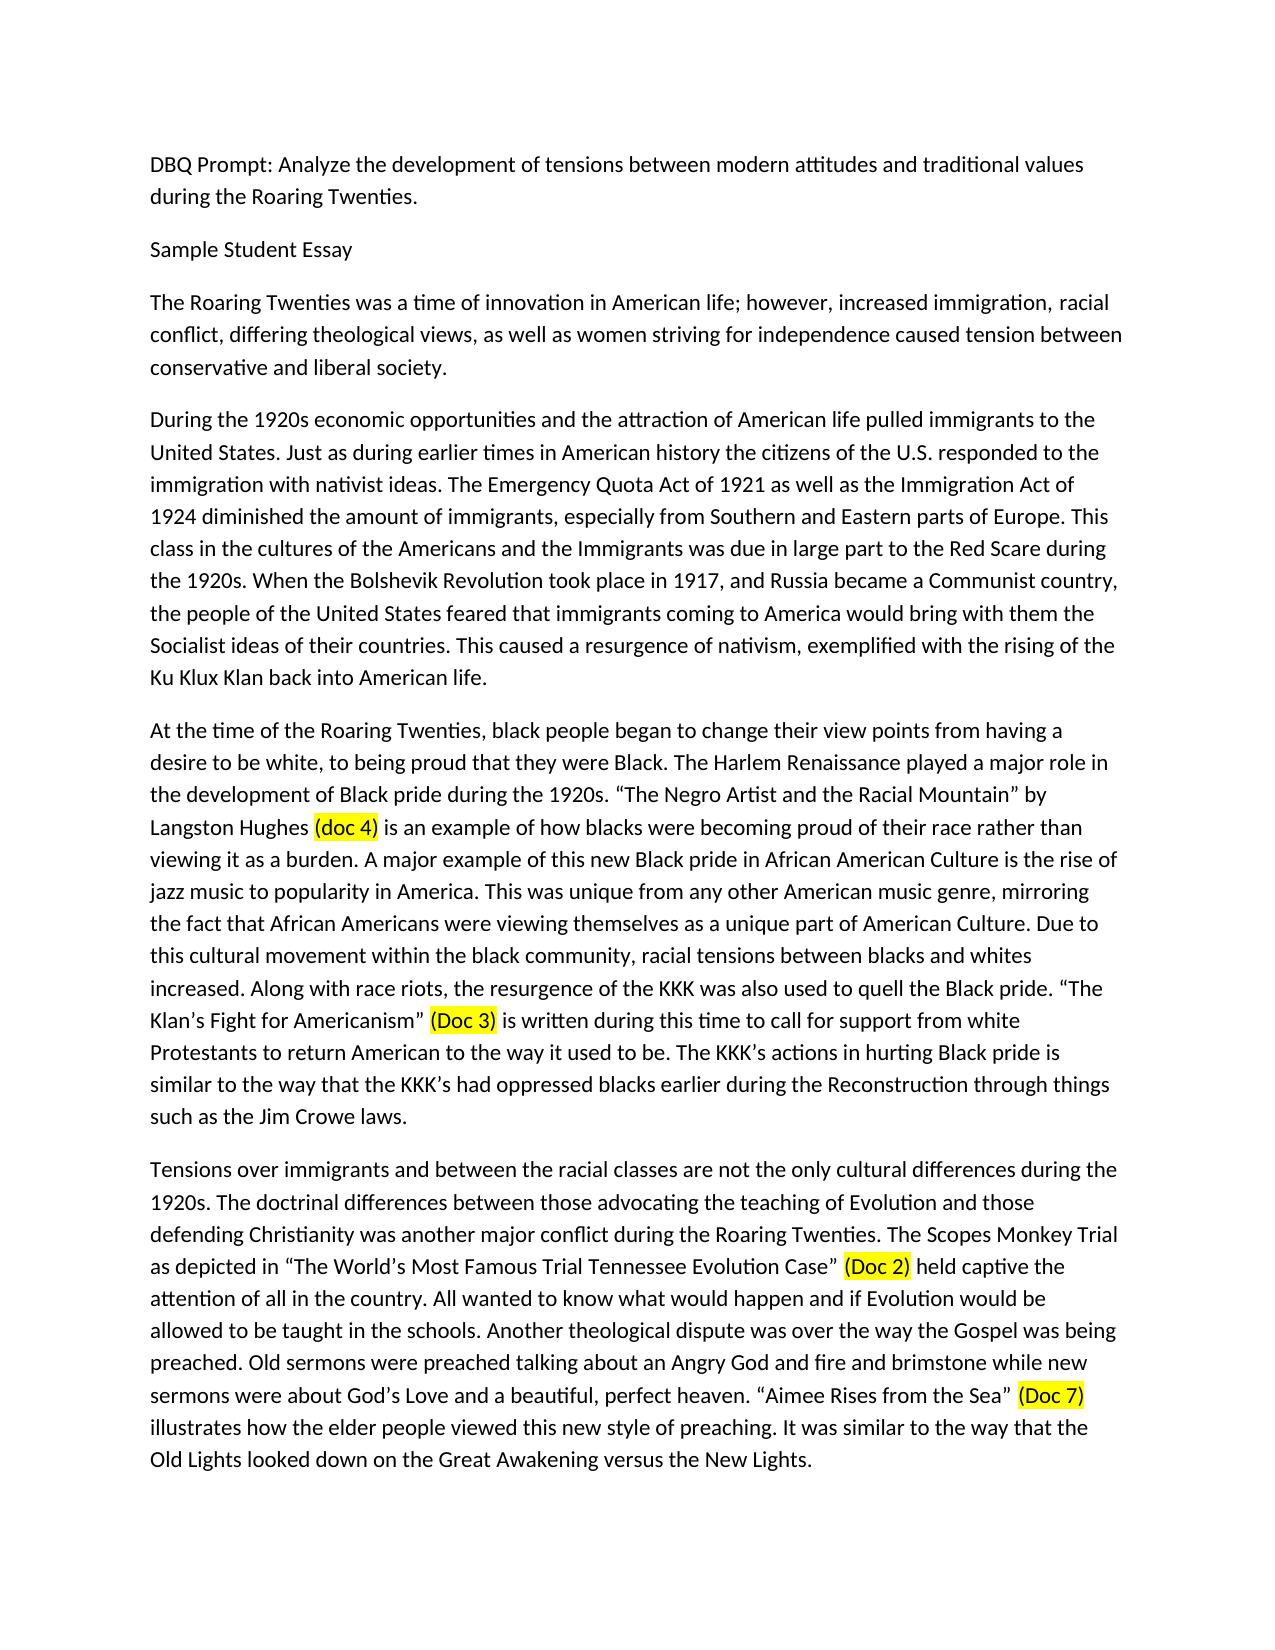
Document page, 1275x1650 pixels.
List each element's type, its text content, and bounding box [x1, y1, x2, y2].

text During the 1920s economic opportunities and the attraction of American life pulled immigrants to the United States. Just as during earlier times in American history the citizens of the U.S. responded to the immigration with nativist ideas. The Emergency Quota Act of 1921 as well as the Immigration Act of 1924 diminished the amount of immigrants, especially from Southern and Eastern parts of Europe. This class in the cultures of the Americans and the Immigrants was due in large part to the Red Scare during the 1920s. When the Bolshevik Revolution took place in 1917, and Russia became a Communist country, the people of the United States feared that immigrants coming to America would bring with them the Socialist ideas of their countries. This caused a resurgence of nativism, exemplified with the rising of the Ku Klux Klan back into American life. [150, 406, 1125, 691]
text At the time of the Roaring Twenties, black people began to change their view points from having a desire to be white, to being proud that they were Black. The Harlem Renaissance played a major role in the development of Black pride during the 1920s. “The Negro Artist and the Racial Mountain” by Langston Hughes (doc 4) is an example of how blacks were becoming proud of their race rather than viewing it as a burden. A major example of this new Black pride in African American Culture is the rise of jazz music to popularity in America. This was unique from any other American music genre, mirroring the fact that African Americans were viewing themselves as a unique part of American Culture. Due to this cultural movement within the black community, racial tensions between blacks and whites increased. Along with race riots, the resurgence of the KKK was also used to quell the Black pride. “The Klan’s Fight for Americanism” (Doc 3) is written during this time to call for support from white Protestants to return American to the way it used to be. The KKK’s actions in hurting Black pride is similar to the way that the KKK’s had oppressed blacks earlier during the Reconstruction through things such as the Jim Crowe laws. [150, 716, 1125, 1130]
text Sample Student Essay [150, 235, 1125, 263]
text Tensions over immigrants and between the racial classes are not the only cultural differences during the 1920s. The doctrinal differences between those advocating the teaching of Evolution and those defending Christianity was another major conflict during the Roaring Twenties. The Scopes Monkey Trial as depicted in “The World’s Most Famous Trial Tennessee Evolution Case” (Doc 2) held captive the attention of all in the country. All wanted to know what would happen and if Evolution would be allowed to be taught in the schools. Another theological dispute was over the way the Gospel was being preached. Old sermons were preached talking about an Angry God and fire and brimstone while new sermons were about God’s Love and a beautiful, perfect heaven. “Aimee Rises from the Sea” (Doc 7) illustrates how the elder people viewed this new style of preaching. It was similar to the way that the Old Lights looked down on the Great Awakening versus the New Lights. [150, 1155, 1125, 1473]
text The Roaring Twenties was a time of innovation in American life; however, increased immigration, racial conflict, differing theological views, as well as women striving for independence caused tension between conservative and liberal society. [150, 288, 1125, 381]
text DBQ Prompt: Analyze the development of tensions between modern attitudes and traditional values during the Roaring Twenties. [150, 150, 1125, 210]
